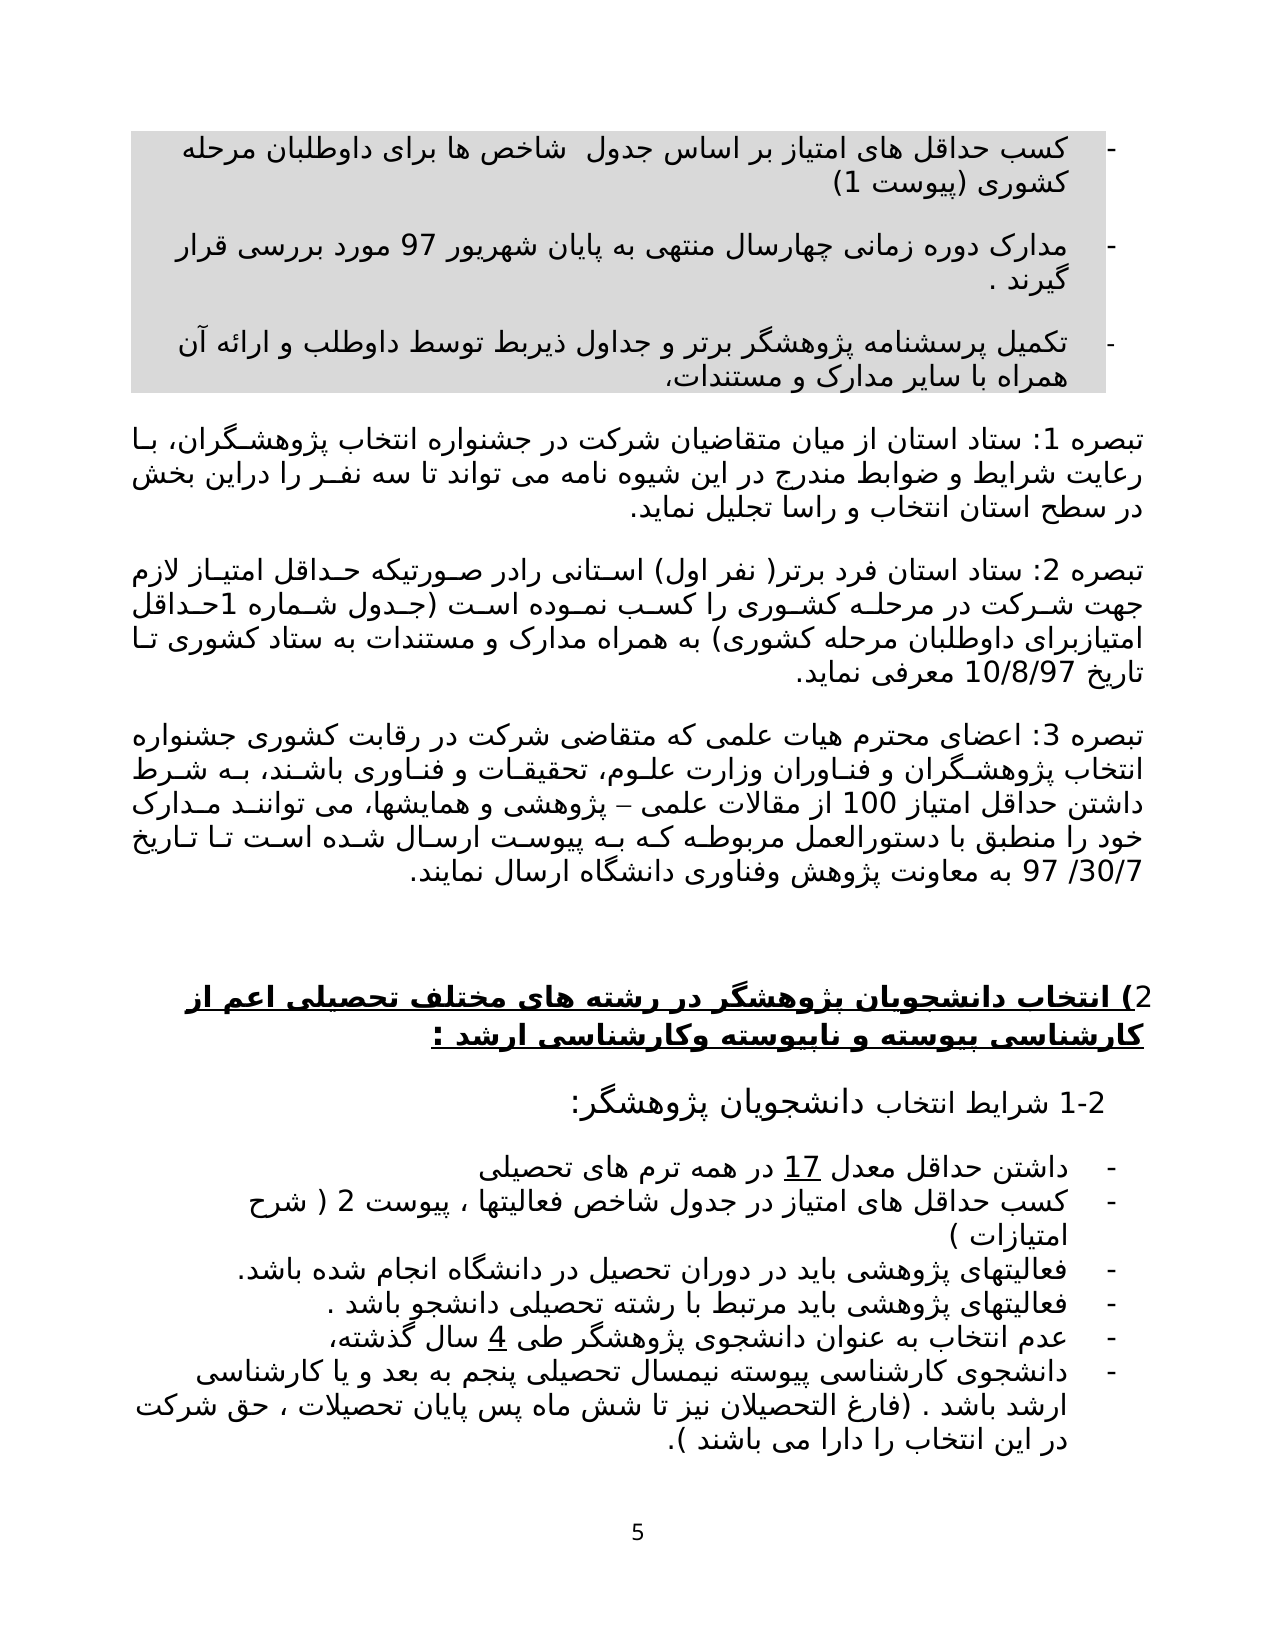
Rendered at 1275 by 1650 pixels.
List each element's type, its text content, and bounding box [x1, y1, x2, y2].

list تکميل پرسشنامه پژوهشگر برتر و جداول ذيربط توسط داوطلب و ارائه آن همراه با ساير مدارک و مستندات، [131, 325, 1106, 393]
text تبصره 2: ستاد استان فرد برتر( نفر اول) استانی رادر صورتیکه حداقل امتیاز لازم جهت شرکت در مرحله کشوری را کسب نموده است (جدول شماره 1حداقل امتیازبرای داوطلبان مرحله کشوری) به همراه مدارک و مستندات به ستاد کشوری تا تاریخ 10/8/97 معرفی نماید. [131, 553, 1144, 689]
list مدارک دوره زمانی چهارسال منتهی به پایان شهریور 97 مورد بررسی قرار گیرند . [131, 228, 1106, 296]
list عدم انتخاب به عنوان دانشجوی پژوهشگر طی 4 سال گذشته، [131, 1437, 1106, 1471]
list کسب حداقل های امتیاز در جدول شاخص فعالیتها ، پیوست 2 ( شرح امتیازات ) [131, 1213, 1106, 1281]
text 1-2 شرایط انتخاب دانشجویان پژوهشگر: [131, 1082, 1106, 1121]
text 2) انتخاب دانشجویان پژوهشگر در رشته های مختلف تحصیلی اعم از کارشناسی پیوسته و ناپیوسته وکارشناسی ارشد : [103, 980, 1153, 1053]
list داشتن حداقل معدل 17 در همه ترم های تحصیلی [131, 1150, 1106, 1184]
list کسب حداقل های امتیاز بر اساس جدول شاخص ها برای داوطلبان مرحله کشوری (پیوست 1) [131, 131, 1106, 199]
text تبصره 3: اعضای محترم هیات علمی که متقاضی شرکت در رقابت کشوری جشنواره انتخاب پژوهشگران و فناوران وزارت علوم، تحقیقات و فناوری باشند، به شرط داشتن حداقل امتیاز 100 از مقالات علمی – پژوهشی و همایشها، می توانند مدارک خود را منطبق با دستورالعمل مربوطه که به پیوست ارسال شده است تا تاریخ 30/7/ 97 به معاونت پژوهش وفناوری دانشگاه ارسال نمایند. [131, 718, 1144, 888]
list فعالیتهای پژوهشی باید مرتبط با رشته تحصیلی دانشجو باشد . [131, 1374, 1106, 1408]
text تبصره 1: ستاد استان از میان متقاضیان شرکت در جشنواره انتخاب پژوهشگران، با رعایت شرایط و ضوابط مندرج در این شیوه نامه می تواند تا سه نفر را دراین بخش در سطح استان انتخاب و راسا تجلیل نماید. [131, 422, 1144, 524]
list فعالیتهای پژوهشی باید در دوران تحصیل در دانشگاه انجام شده باشد. [131, 1311, 1106, 1344]
